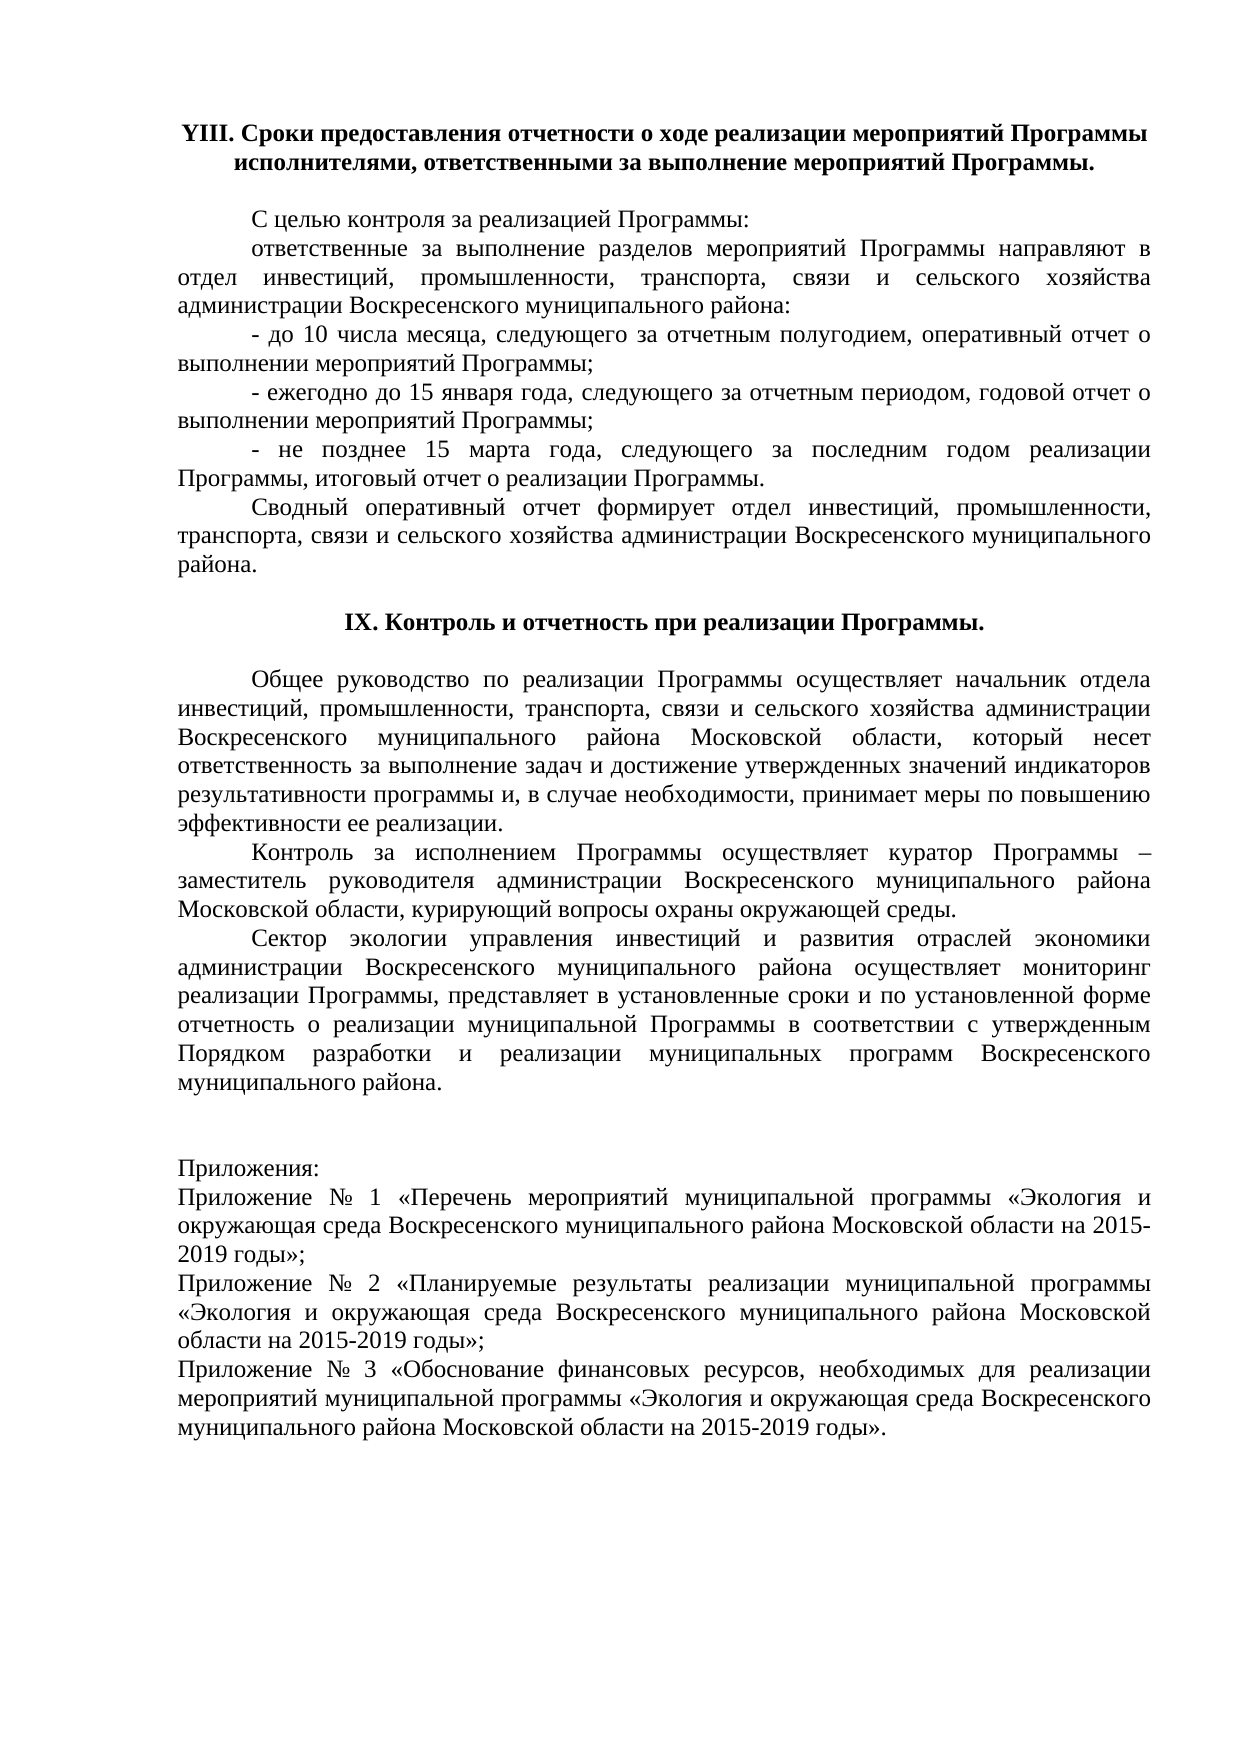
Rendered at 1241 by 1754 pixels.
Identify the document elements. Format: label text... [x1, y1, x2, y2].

text Сектор экологии управления инвестиций и развития отраслей экономики администрации Воскресенского муниципального района осуществляет мониторинг реализации Программы, представляет в установленные сроки и по установленной форме отчетность о реализации муниципальной Программы в соответствии с утвержденным Порядком разработки и реализации муниципальных программ Воскресенского муниципального района. [177, 923, 1152, 1096]
text - не позднее 15 марта года, следующего за последним годом реализации Программы, итоговый отчет о реализации Программы. [177, 434, 1152, 492]
text Приложение № 3 «Обоснование финансовых ресурсов, необходимых для реализации мероприятий муниципальной программы «Экология и окружающая среда Воскресенского муниципального района Московской области на 2015-2019 годы». [177, 1354, 1152, 1441]
text - до 10 числа месяца, следующего за отчетным полугодием, оперативный отчет о выполнении мероприятий Программы; [177, 319, 1152, 377]
text Общее руководство по реализации Программы осуществляет начальник отдела инвестиций, промышленности, транспорта, связи и сельского хозяйства администрации Воскресенского муниципального района Московской области, который несет ответственность за выполнение задач и достижение утвержденных значений индикаторов результативности программы и, в случае необходимости, принимает меры по повышению эффективности ее реализации. [177, 664, 1152, 837]
text Контроль за исполнением Программы осуществляет куратор Программы – заместитель руководителя администрации Воскресенского муниципального района Московской области, курирующий вопросы охраны окружающей среды. [177, 837, 1152, 923]
text - ежегодно до 15 января года, следующего за отчетным периодом, годовой отчет о выполнении мероприятий Программы; [177, 377, 1152, 434]
text Приложения: [177, 1153, 1152, 1182]
text IX. Контроль и отчетность при реализации Программы. [177, 607, 1152, 636]
text С целью контроля за реализацией Программы: [177, 204, 1152, 233]
text Приложение № 1 «Перечень мероприятий муниципальной программы «Экология и окружающая среда Воскресенского муниципального района Московской области на 2015-2019 годы»; [177, 1182, 1152, 1268]
text YIII. Сроки предоставления отчетности о ходе реализации мероприятий Программы исполнителями, ответственными за выполнение мероприятий Программы. [177, 118, 1152, 176]
text Приложение № 2 «Планируемые результаты реализации муниципальной программы «Экология и окружающая среда Воскресенского муниципального района Московской области на 2015-2019 годы»; [177, 1268, 1152, 1354]
text ответственные за выполнение разделов мероприятий Программы направляют в отдел инвестиций, промышленности, транспорта, связи и сельского хозяйства администрации Воскресенского муниципального района: [177, 233, 1152, 319]
text Сводный оперативный отчет формирует отдел инвестиций, промышленности, транспорта, связи и сельского хозяйства администрации Воскресенского муниципального района. [177, 492, 1152, 578]
